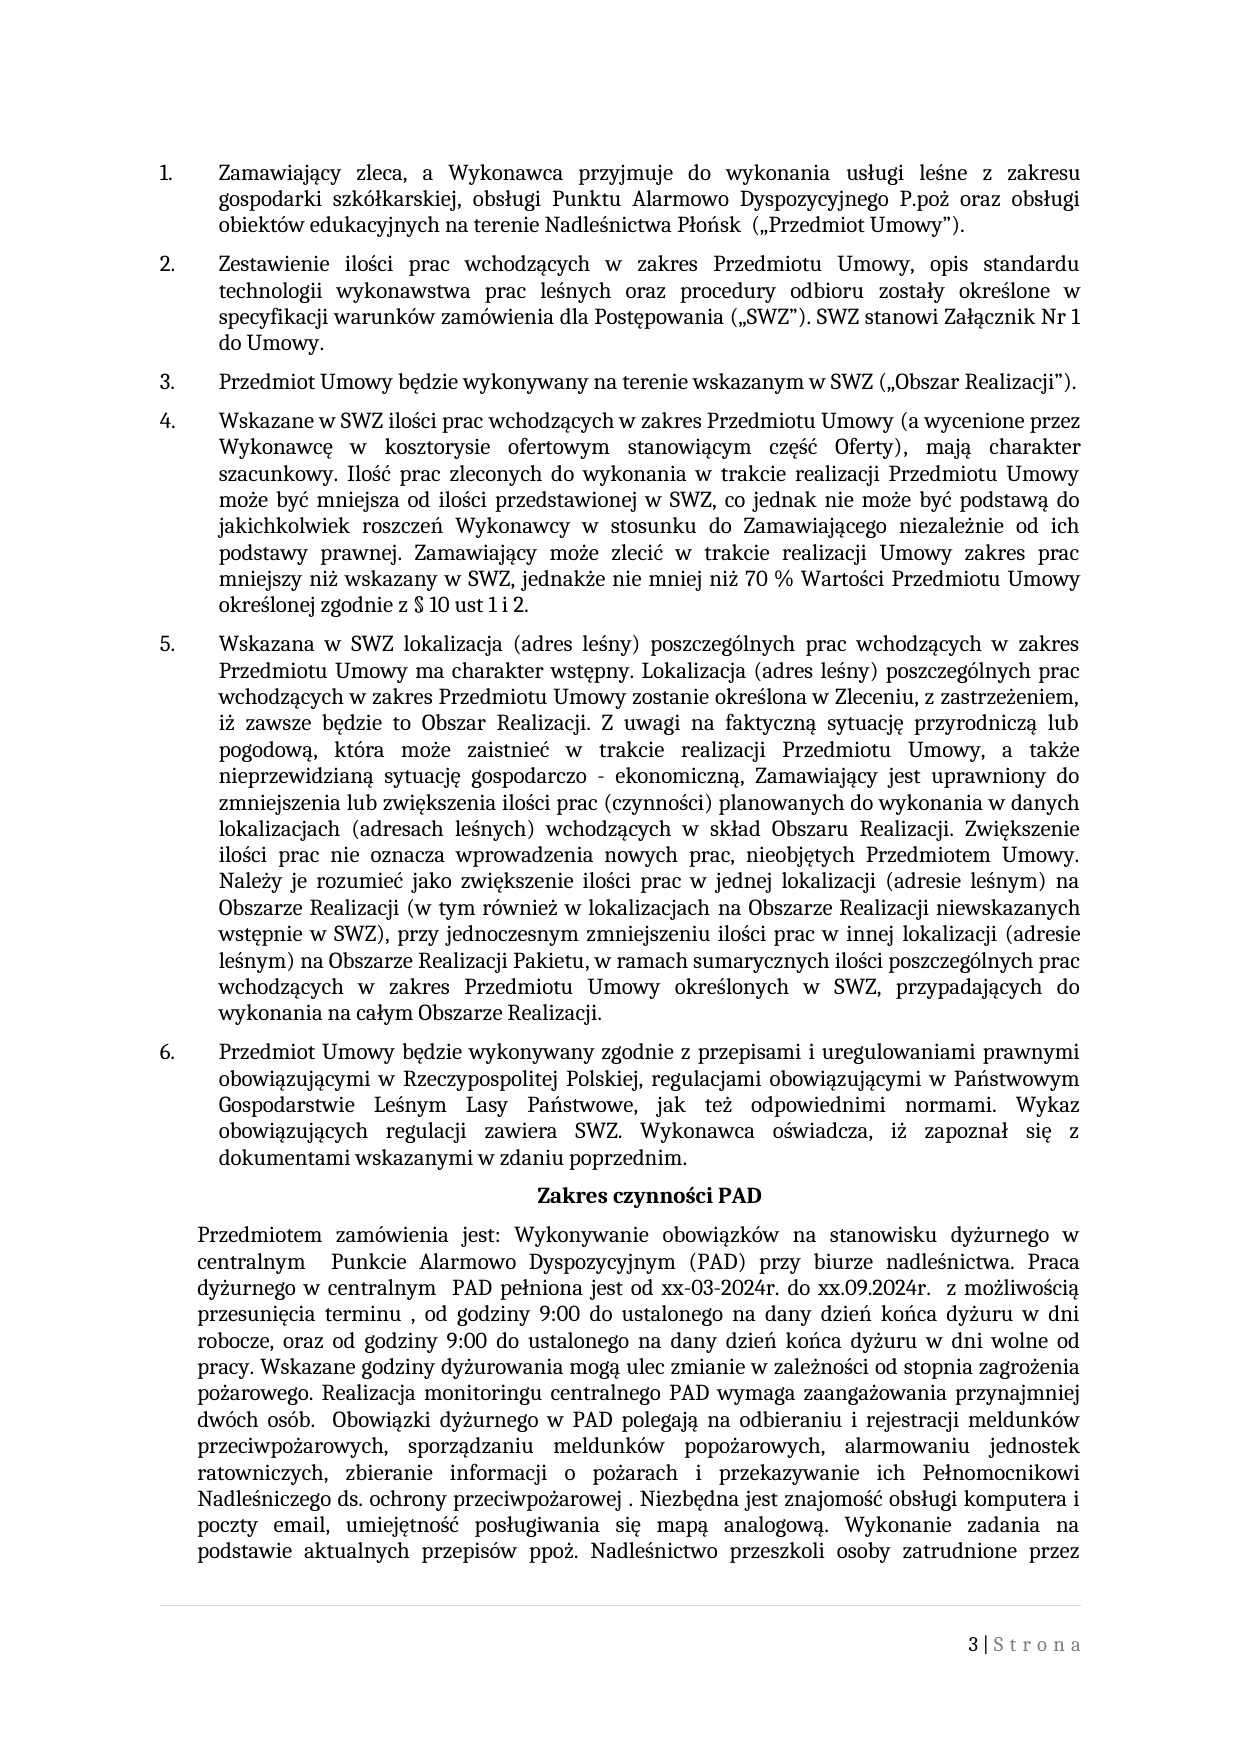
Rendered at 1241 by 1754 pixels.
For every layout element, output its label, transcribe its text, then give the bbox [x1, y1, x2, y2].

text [197, 1222, 1081, 1565]
list Zamawiający zleca, a Wykonawca przyjmuje do wykonania usługi leśne z zakresu gospodarki szkółkarskiej, obsługi Punktu Alarmowo Dyspozycyjnego P.poż oraz obsługi obiektów edukacyjnych na terenie Nadleśnictwa Płońsk („Przedmiot Umowy”). [159, 159, 1081, 238]
text Zakres czynności PAD [218, 1183, 1081, 1209]
list Przedmiot Umowy będzie wykonywany zgodnie z przepisami i uregulowaniami prawnymi obowiązującymi w Rzeczypospolitej Polskiej, regulacjami obowiązującymi w Państwowym Gospodarstwie Leśnym Lasy Państwowe, jak też odpowiednimi normami. Wykaz obowiązujących regulacji zawiera SWZ. Wykonawca oświadcza, iż zapoznał się z dokumentami wskazanymi w zdaniu poprzednim. [159, 1039, 1081, 1171]
list Przedmiot Umowy będzie wykonywany na terenie wskazanym w SWZ („Obszar Realizacji”). [159, 369, 1081, 395]
list Wskazane w SWZ ilości prac wchodzących w zakres Przedmiotu Umowy (a wycenione przez Wykonawcę w kosztorysie ofertowym stanowiącym część Oferty), mają charakter szacunkowy. Ilość prac zleconych do wykonania w trakcie realizacji Przedmiotu Umowy może być mniejsza od ilości przedstawionej w SWZ, co jednak nie może być podstawą do jakichkolwiek roszczeń Wykonawcy w stosunku do Zamawiającego niezależnie od ich podstawy prawnej. Zamawiający może zlecić w trakcie realizacji Umowy zakres prac mniejszy niż wskazany w SWZ, jednakże nie mniej niż 70 % Wartości Przedmiotu Umowy określonej zgodnie z § 10 ust 1 i 2. [159, 408, 1081, 619]
list Zestawienie ilości prac wchodzących w zakres Przedmiotu Umowy, opis standardu technologii wykonawstwa prac leśnych oraz procedury odbioru zostały określone w specyfikacji warunków zamówienia dla Postępowania („SWZ”). SWZ stanowi Załącznik Nr 1 do Umowy. [159, 251, 1081, 356]
list Wskazana w SWZ lokalizacja (adres leśny) poszczególnych prac wchodzących w zakres Przedmiotu Umowy ma charakter wstępny. Lokalizacja (adres leśny) poszczególnych prac wchodzących w zakres Przedmiotu Umowy zostanie określona w Zleceniu, z zastrzeżeniem, iż zawsze będzie to Obszar Realizacji. Z uwagi na faktyczną sytuację przyrodniczą lub pogodową, która może zaistnieć w trakcie realizacji Przedmiotu Umowy, a także nieprzewidzianą sytuację gospodarczo - ekonomiczną, Zamawiający jest uprawniony do zmniejszenia lub zwiększenia ilości prac (czynności) planowanych do wykonania w danych lokalizacjach (adresach leśnych) wchodzących w skład Obszaru Realizacji. Zwiększenie ilości prac nie oznacza wprowadzenia nowych prac, nieobjętych Przedmiotem Umowy. Należy je rozumieć jako zwiększenie ilości prac w jednej lokalizacji (adresie leśnym) na Obszarze Realizacji (w tym również w lokalizacjach na Obszarze Realizacji niewskazanych wstępnie w SWZ), przy jednoczesnym zmniejszeniu ilości prac w innej lokalizacji (adresie leśnym) na Obszarze Realizacji Pakietu, w ramach sumarycznych ilości poszczególnych prac wchodzących w zakres Przedmiotu Umowy określonych w SWZ, przypadających do wykonania na całym Obszarze Realizacji. [159, 631, 1081, 1026]
